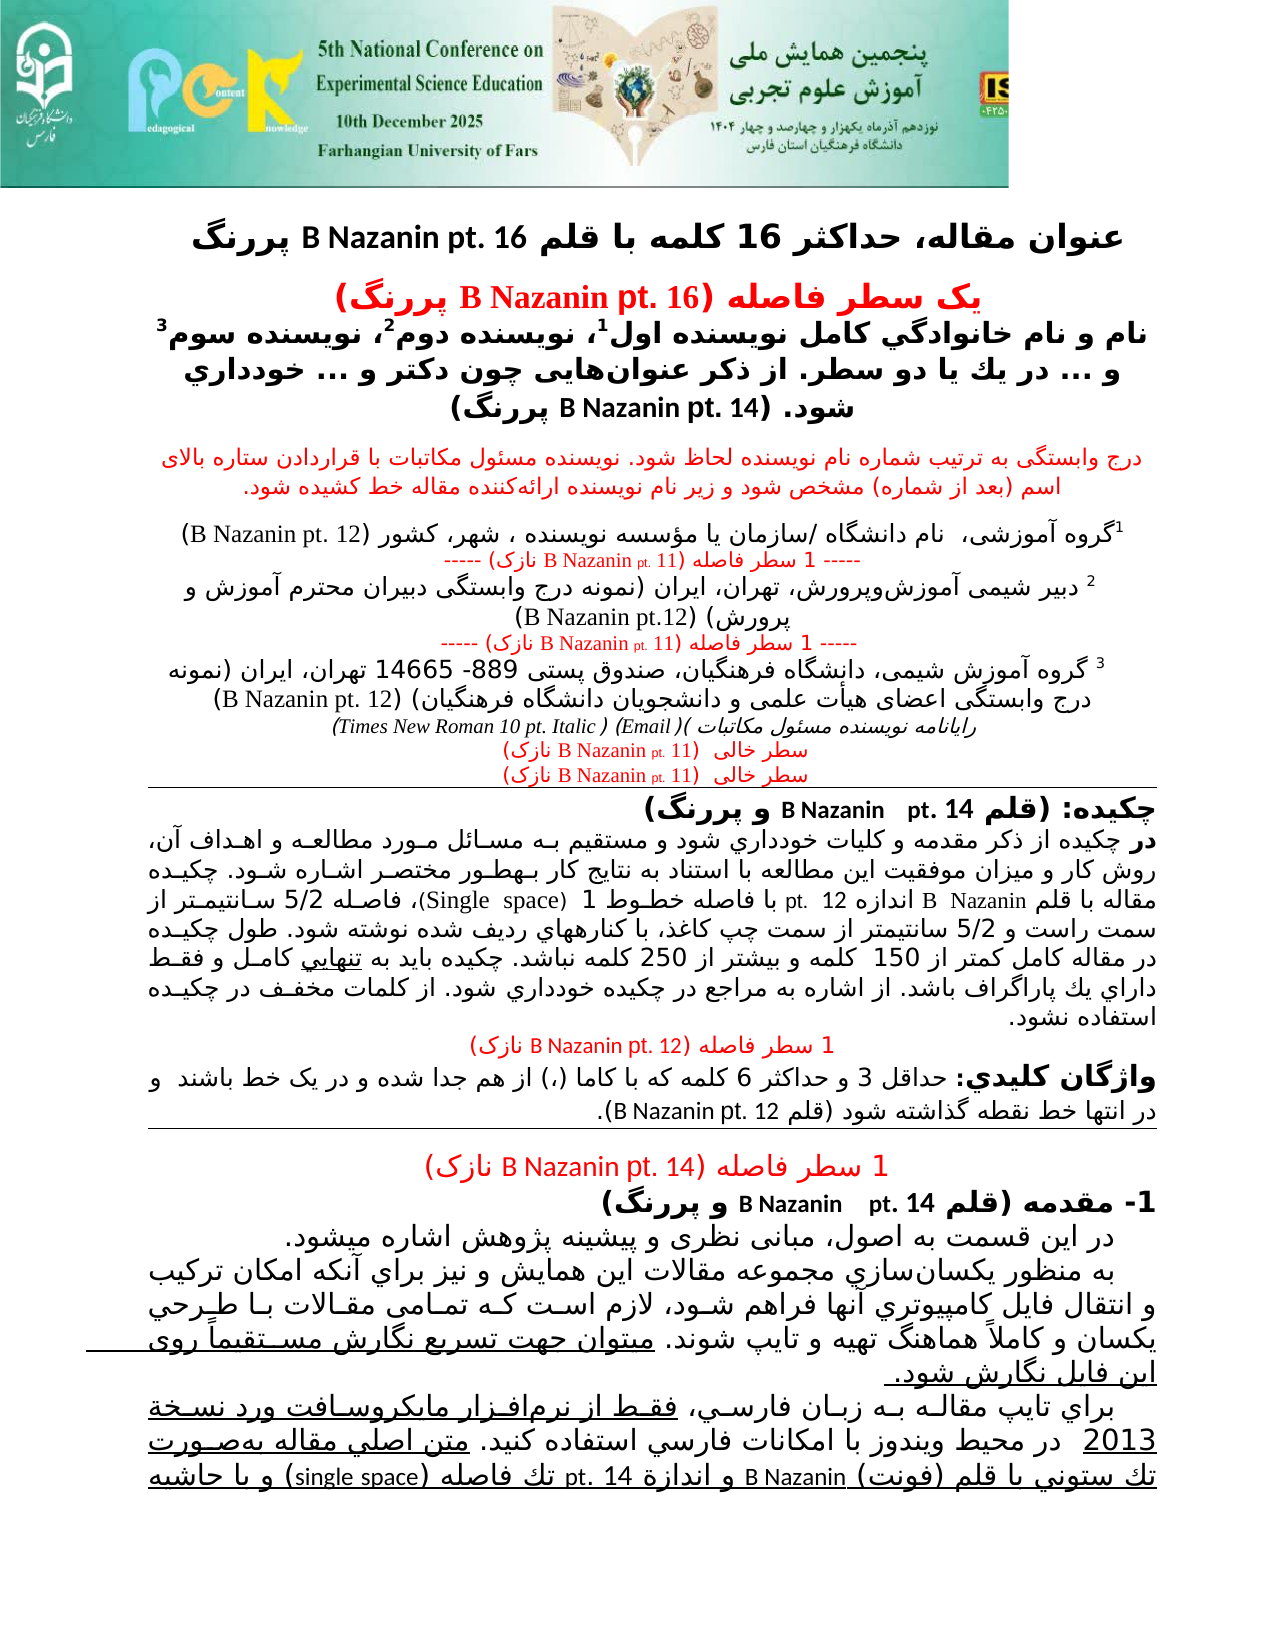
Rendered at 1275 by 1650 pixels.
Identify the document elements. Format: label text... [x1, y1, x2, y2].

text سطر خالی (B Nazanin pt. 11 نازک) [148, 738, 1157, 762]
text يک سطر فاصله (B Nazanin pt. 16 پررنگ) [148, 277, 1157, 316]
text 1گروه آموزشی، نام دانشگاه /سازمان یا مؤسسه نويسنده ، شهر، کشور (B Nazanin pt. 12) [148, 518, 1157, 548]
text نام و نام خانوادگي کامل نويسنده اول1، نويسنده دوم2، نویسنده سوم3 و ... در يك يا دو سطر. از ذكر عنوان‌هایی چون دكتر و ... خودداري شود. (B Nazanin pt. 14 پررنگ) [148, 316, 1157, 425]
text چکیده: (قلم B Nazanin pt. 14 و پررنگ) [148, 788, 1157, 826]
text رایانامه نویسنده مسئول مکاتبات )(Email) (Times New Roman 10 pt. Italic) [148, 714, 1157, 738]
text 1 سطر فاصله (B Nazanin pt. 12 نازک) [148, 1031, 1157, 1056]
text ----- 1 سطر فاصله (B Nazanin pt. 11 نازک) ----- [148, 548, 1157, 572]
text عنوان مقاله، حداکثر 16 کلمه با قلم B Nazanin pt. 16 پررنگ [148, 216, 1157, 257]
text 1 سطر فاصله (B Nazanin pt. 14 نازک) [148, 1148, 1157, 1184]
text واژگان کليدي: حداقل 3 و حداکثر 6 کلمه که با کاما (،) از هم جدا شده و در یک خط باشند و در انتها خط نقطه گذاشته شود (قلم B Nazanin pt. 12). [148, 1056, 1157, 1128]
picture [0, 0, 1009, 188]
text سطر خالی (B Nazanin pt. 11 نازک) [148, 762, 1157, 787]
text به منظور يكسان‌سازي مجموعه مقالات اين همایش و نيز براي آنكه امكان تركيب و انتقال فايل كامپيوتري آنها فراهم شود، لازم است كه تمامی مقالات با طرحي يكسان و کاملاً هماهنگ تهيه و تايپ شوند. میتوان جهت تسریع نگارش مستقیماً روی این فایل نگارش شود. [148, 1253, 1157, 1389]
text در چكيده از ذكر مقدمه و كليات خودداري شود و مستقيم به مسائل مورد مطالعه و اهداف آن، روش کار و ميزان موفقيت اين مطالعه با استناد به نتايج كار بهطور مختصر اشاره شود. چكيده مقاله با قلم B Nazanin اندازه pt. 12 با فاصله خطوط 1 (Single space)، فاصله 5/2 سانتيمتر از سمت راست و 5/2 سانتيمتر از سمت چپ كاغذ، با كنارههاي رديف شده نوشته شود. طول چكيده در مقاله كامل كمتر از 150 كلمه و بيشتر از 250 كلمه نباشد. چكيده بايد به تنهايي كامل و فقط داراي يك پاراگراف باشد. از اشاره به مراجع در چكيده خودداري شود. از کلمات مخفف در چکیده استفاده نشود. [148, 826, 1157, 1031]
text درج وابستگی به ترتیب شماره نام نویسنده لحاظ شود. نویسنده مسئول مکاتبات با قراردادن ستاره بالای اسم (بعد از شماره) مشخص شود و زیر نام نویسنده ارائه‌کننده مقاله خط کشیده شود. [148, 444, 1157, 500]
text 2 دبیر شیمی آموزش‌و‌پرورش، تهران، ایران (نمونه درج وابستگی دبیران محترم آموزش و پرورش) (B Nazanin pt.12) [148, 572, 1157, 631]
text ----- 1 سطر فاصله (B Nazanin pt. 11 نازک) ----- [148, 631, 1157, 655]
text 3 گروه آموزش شیمی، دانشگاه فرهنگیان، صندوق پستی 889- 14665 تهران، ایران (نمونه درج وابستگی اعضای هیأت علمی و دانشجویان دانشگاه فرهنگیان) (B Nazanin pt. 12) [148, 655, 1157, 714]
text 1- مقدمه (قلم B Nazanin pt. 14 و پررنگ) [148, 1184, 1157, 1219]
text در این قسمت به اصول، مبانی نظری و پیشینه پژوهش اشاره میشود. [148, 1219, 1157, 1253]
